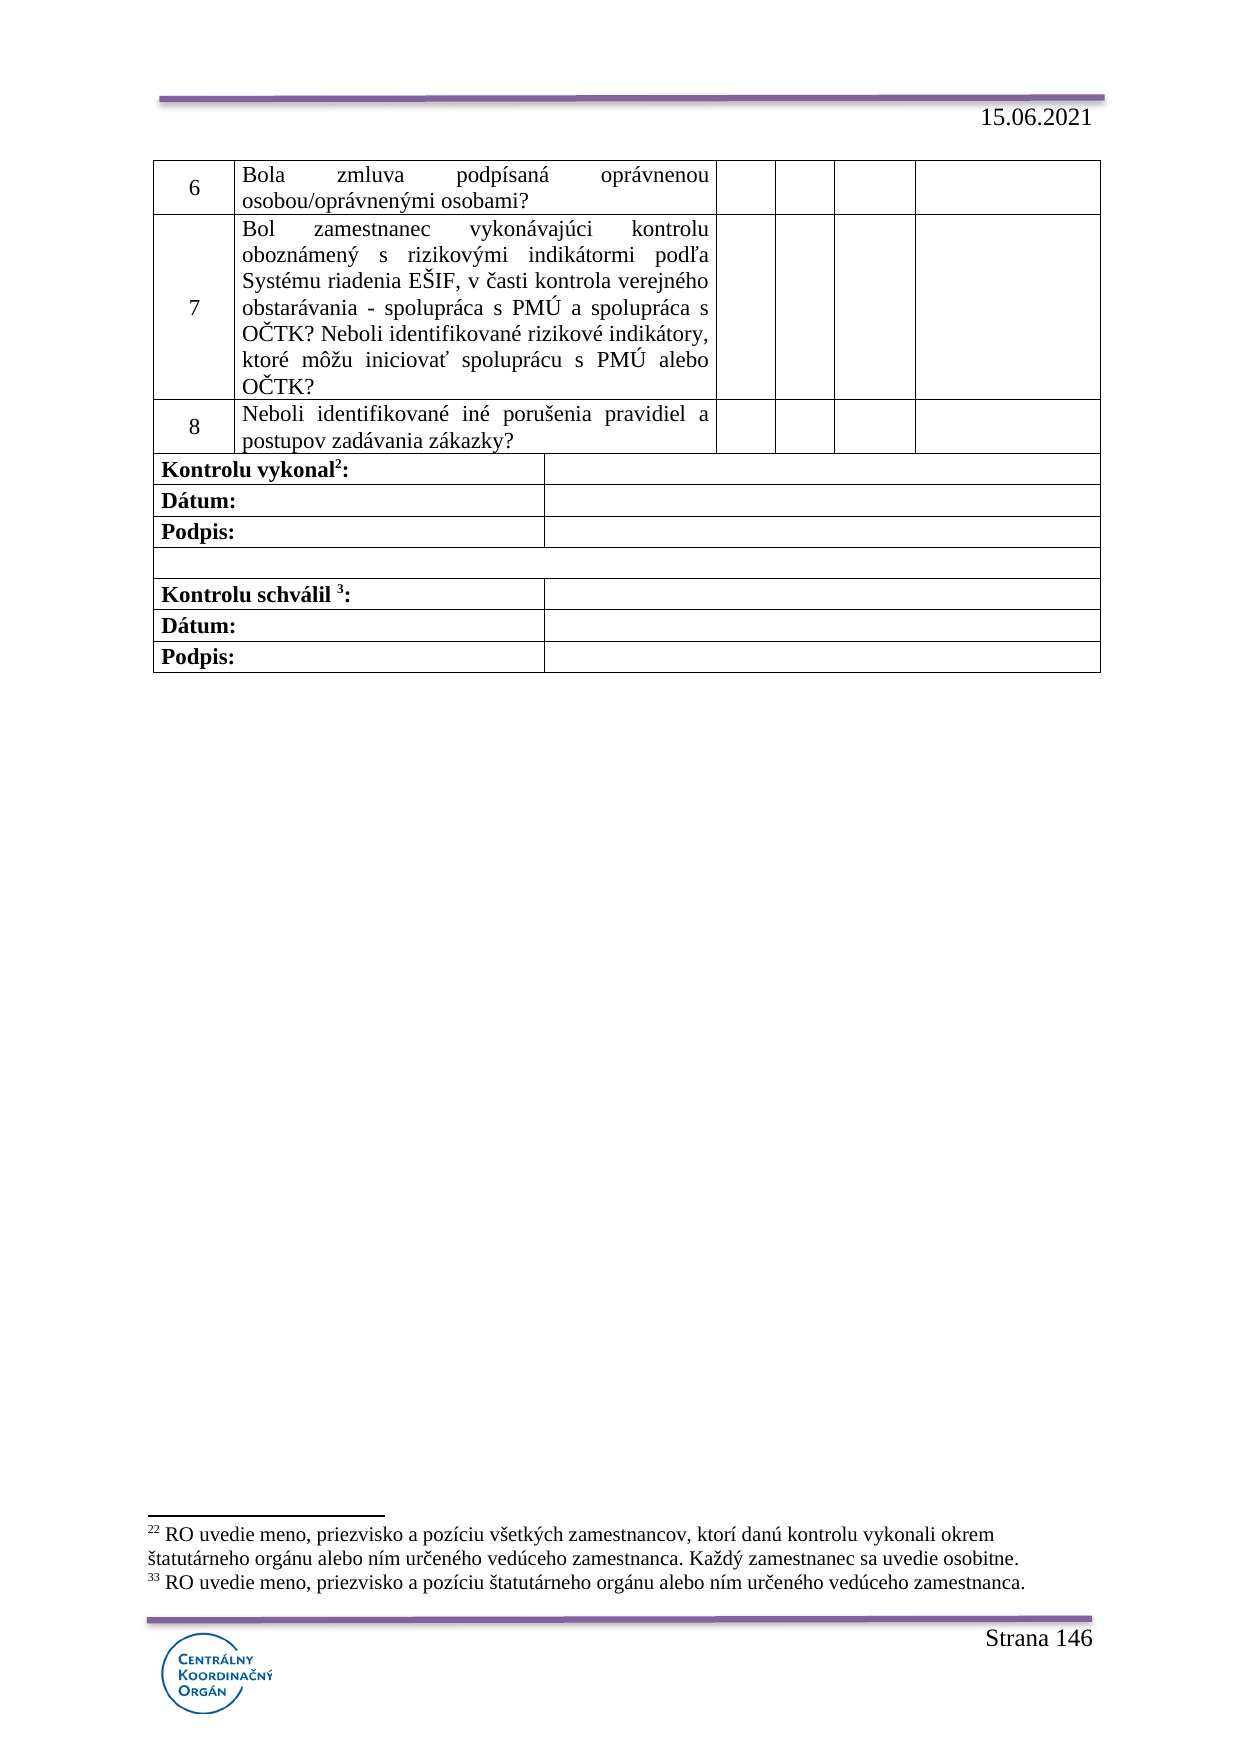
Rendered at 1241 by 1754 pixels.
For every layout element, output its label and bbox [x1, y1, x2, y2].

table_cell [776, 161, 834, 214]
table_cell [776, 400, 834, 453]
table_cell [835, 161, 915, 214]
picture [159, 1631, 272, 1713]
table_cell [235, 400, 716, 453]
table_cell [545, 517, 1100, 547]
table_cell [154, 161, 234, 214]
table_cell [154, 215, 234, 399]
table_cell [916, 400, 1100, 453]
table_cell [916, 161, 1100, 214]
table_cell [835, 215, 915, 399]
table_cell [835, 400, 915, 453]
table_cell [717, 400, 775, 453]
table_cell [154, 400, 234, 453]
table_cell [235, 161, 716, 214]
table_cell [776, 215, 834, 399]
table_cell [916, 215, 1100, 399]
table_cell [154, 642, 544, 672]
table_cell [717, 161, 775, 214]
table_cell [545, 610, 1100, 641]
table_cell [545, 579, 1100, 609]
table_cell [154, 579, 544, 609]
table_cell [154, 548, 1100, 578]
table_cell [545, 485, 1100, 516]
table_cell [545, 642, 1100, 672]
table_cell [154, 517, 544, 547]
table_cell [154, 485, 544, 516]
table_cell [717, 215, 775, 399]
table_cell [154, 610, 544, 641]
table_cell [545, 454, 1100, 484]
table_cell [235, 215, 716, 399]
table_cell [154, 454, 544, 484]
